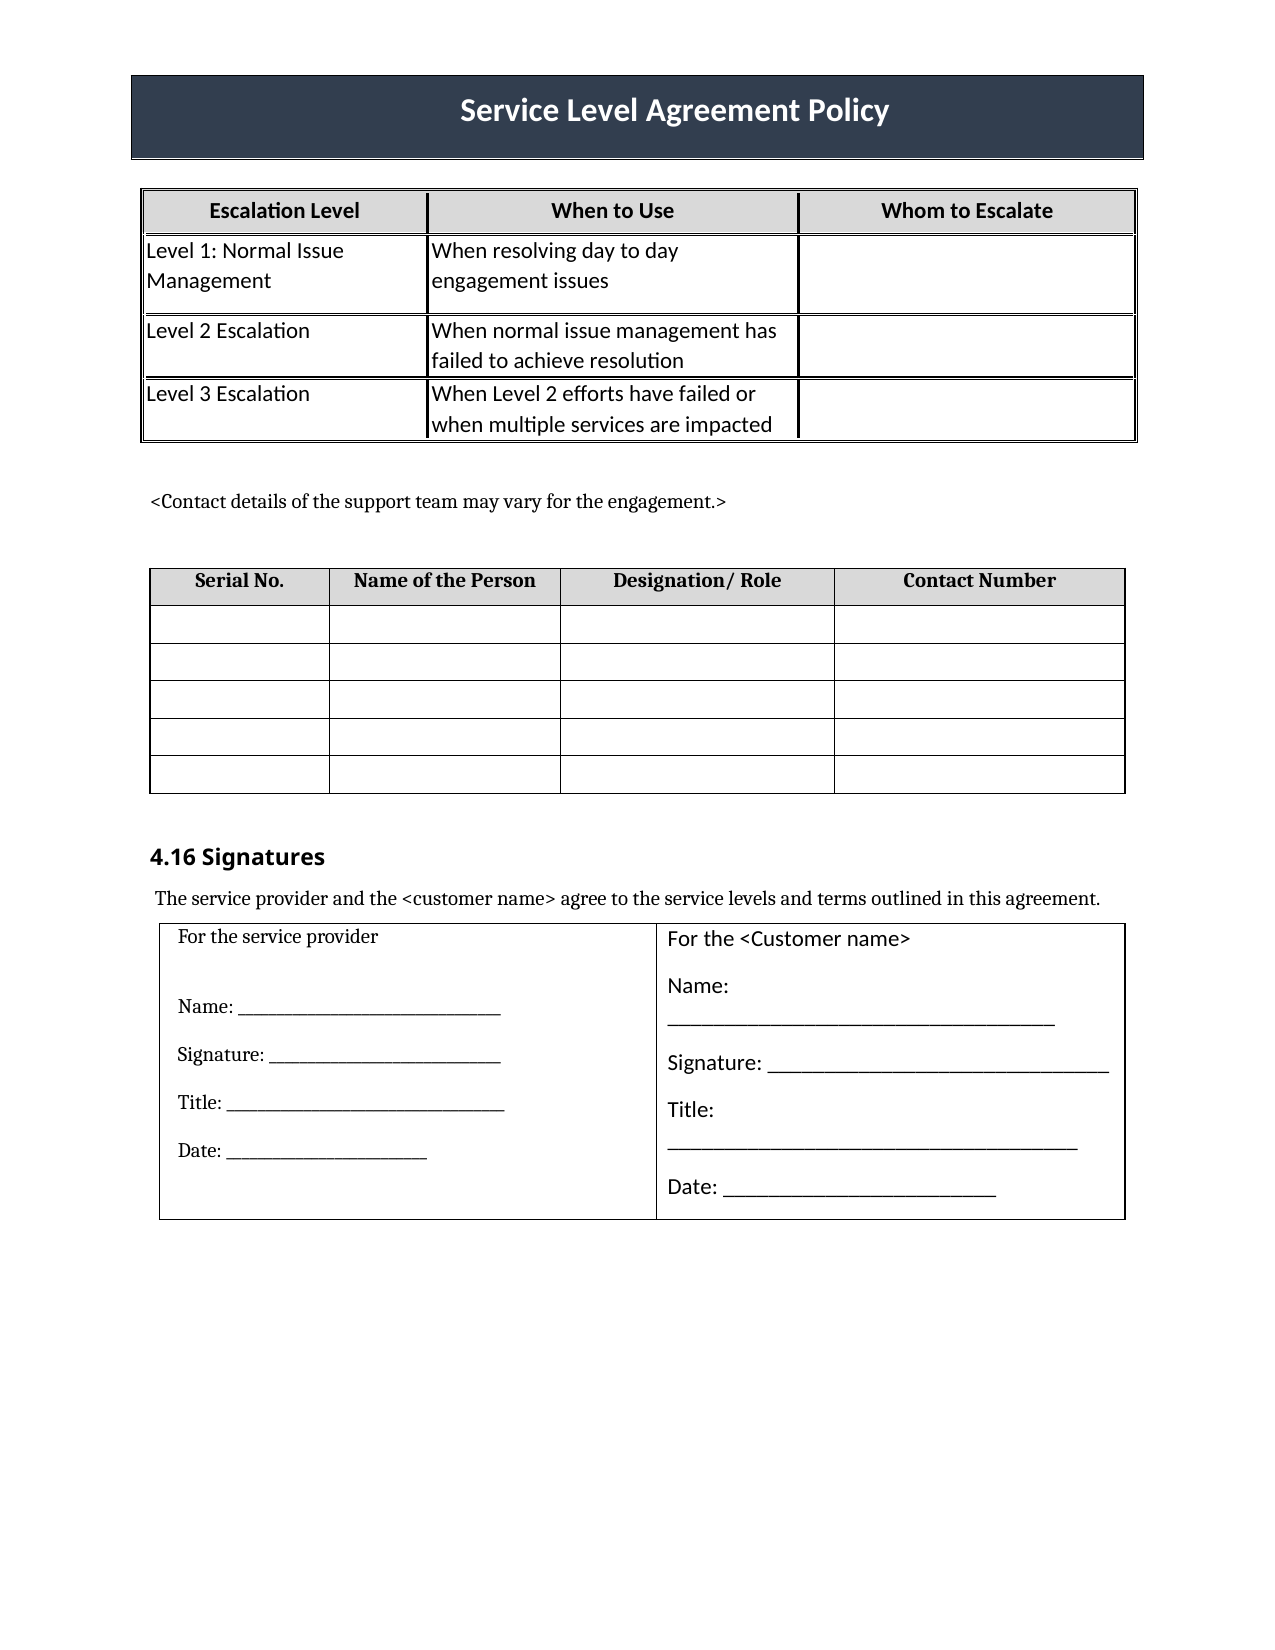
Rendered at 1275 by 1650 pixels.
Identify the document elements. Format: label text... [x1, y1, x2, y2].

table_cell [561, 756, 834, 793]
table_header Name of the Person [330, 569, 560, 605]
table_cell [835, 719, 1124, 755]
text The service provider and the <customer name> agree to the service levels and terms outlined in this agreement. [150, 887, 1125, 911]
table_cell [330, 606, 560, 643]
table_cell [151, 719, 329, 755]
table_header For the service provider Name: __________________________________ Signature: ______________________________ Title: ____________________________________ Date: __________________________ [160, 924, 656, 1219]
table_cell [151, 681, 329, 718]
table_header For the <Customer name> Name: __________________________________ Signature: ______________________________ Title: ____________________________________ Date: ________________________ [657, 924, 1124, 1219]
table_cell [561, 644, 834, 680]
table_cell Level 2 Escalation [142, 313, 427, 376]
table_cell [800, 233, 1135, 313]
table_cell [151, 606, 329, 643]
table_cell When Level 2 efforts have failed or when multiple services are impacted [427, 380, 798, 440]
table_cell [561, 719, 834, 755]
table_cell [330, 719, 560, 755]
table_cell [151, 756, 329, 793]
text <Contact details of the support team may vary for the engagement.> [150, 490, 1125, 514]
table_cell [561, 606, 834, 643]
table_cell [151, 644, 329, 680]
table_cell [561, 681, 834, 718]
table_header When to Use [427, 191, 798, 232]
table_header Escalation Level [144, 191, 427, 232]
table_cell [798, 313, 1136, 376]
table_header Whom to Escalate [798, 191, 1134, 232]
table_cell [330, 644, 560, 680]
table_cell [835, 681, 1124, 718]
table_header Serial No. [151, 569, 329, 605]
table_cell [835, 756, 1124, 793]
table_cell When resolving day to day engagement issues [429, 236, 797, 313]
table_header Contact Number [835, 569, 1124, 605]
table_cell [798, 376, 1135, 440]
table_cell Level 3 Escalation [144, 376, 427, 440]
table_cell [835, 606, 1124, 643]
subtitle 4.16 Signatures [150, 841, 1125, 872]
table_cell [330, 681, 560, 718]
table_header Designation/ Role [561, 569, 834, 605]
table_cell Level 1: Normal Issue Management [144, 233, 426, 313]
table_cell [330, 756, 560, 793]
table_cell [835, 644, 1124, 680]
table_cell When normal issue management has failed to achieve resolution [429, 316, 797, 376]
